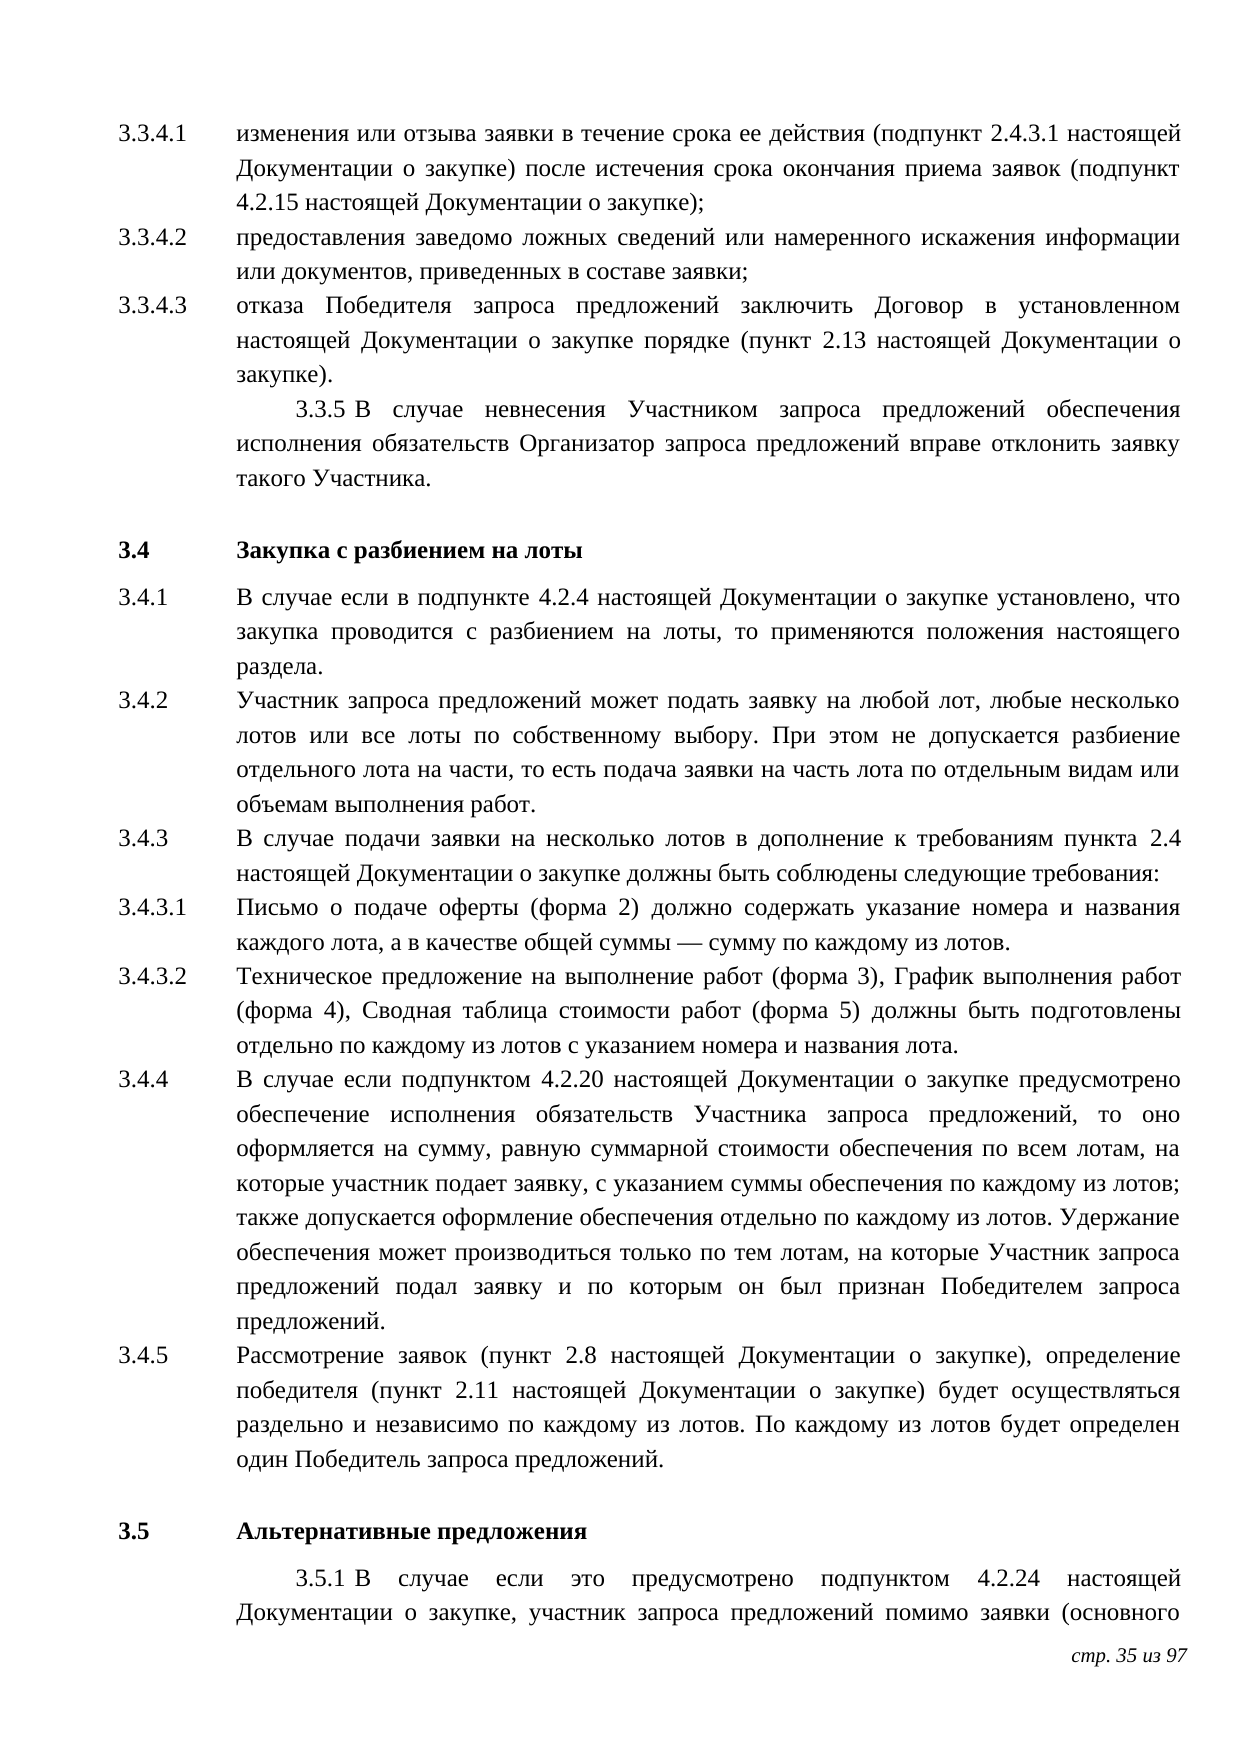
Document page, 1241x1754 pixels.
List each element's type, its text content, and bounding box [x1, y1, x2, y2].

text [236, 1563, 1181, 1626]
text В случае невнесения Участником запроса предложений обеспечения исполнения обязательств Организатор запроса предложений вправе отклонить заявку такого Участника. [236, 394, 1181, 492]
list В случае подачи заявки на несколько лотов в дополнение к требованиям пункта 2.4 настоящей Документации о закупке должны быть соблюдены следующие требования: [118, 823, 1181, 886]
text изменения или отзыва заявки в течение срока ее действия (подпункт 2.4.3.1 настоящей Документации о закупке) после истечения срока окончания приема заявок (подпункт 4.2.15 настоящей Документации о закупке); [118, 118, 1181, 216]
subtitle Закупка с разбиением на лоты [118, 535, 1181, 564]
list Рассмотрение заявок (пункт 2.8 настоящей Документации о закупке), определение победителя (пункт 2.11 настоящей Документации о закупке) будет осуществляться раздельно и независимо по каждому из лотов. По каждому из лотов будет определен один Победитель запроса предложений. [118, 1340, 1181, 1473]
list Техническое предложение на выполнение работ (форма 3), График выполнения работ (форма 4), Сводная таблица стоимости работ (форма 5) должны быть подготовлены отдельно по каждому из лотов с указанием номера и названия лота. [118, 961, 1181, 1059]
subtitle Альтернативные предложения [118, 1516, 1181, 1544]
list Участник запроса предложений может подать заявку на любой лот, любые несколько лотов или все лоты по собственному выбору. При этом не допускается разбиение отдельного лота на части, то есть подача заявки на часть лота по отдельным видам или объемам выполнения работ. [118, 685, 1181, 817]
list В случае если в подпункте 4.2.4 настоящей Документации о закупке установлено, что закупка проводится с разбиением на лоты, то применяются положения настоящего раздела. [118, 582, 1181, 679]
list Письмо о подаче оферты (форма 2) должно содержать указание номера и названия каждого лота, а в качестве общей суммы — сумму по каждому из лотов. [118, 892, 1181, 955]
text предоставления заведомо ложных сведений или намеренного искажения информации или документов, приведенных в составе заявки; [118, 222, 1181, 285]
list В случае если подпунктом 4.2.20 настоящей Документации о закупке предусмотрено обеспечение исполнения обязательств Участника запроса предложений, то оно оформляется на сумму, равную суммарной стоимости обеспечения по всем лотам, на которые участник подает заявку, с указанием суммы обеспечения по каждому из лотов; также допускается оформление обеспечения отдельно по каждому из лотов. Удержание обеспечения может производиться только по тем лотам, на которые Участник запроса предложений подал заявку и по которым он был признан Победителем запроса предложений. [118, 1064, 1181, 1335]
text отказа Победителя запроса предложений заключить Договор в установленном настоящей Документации о закупке порядке (пункт 2.13 настоящей Документации о закупке). [118, 291, 1181, 388]
